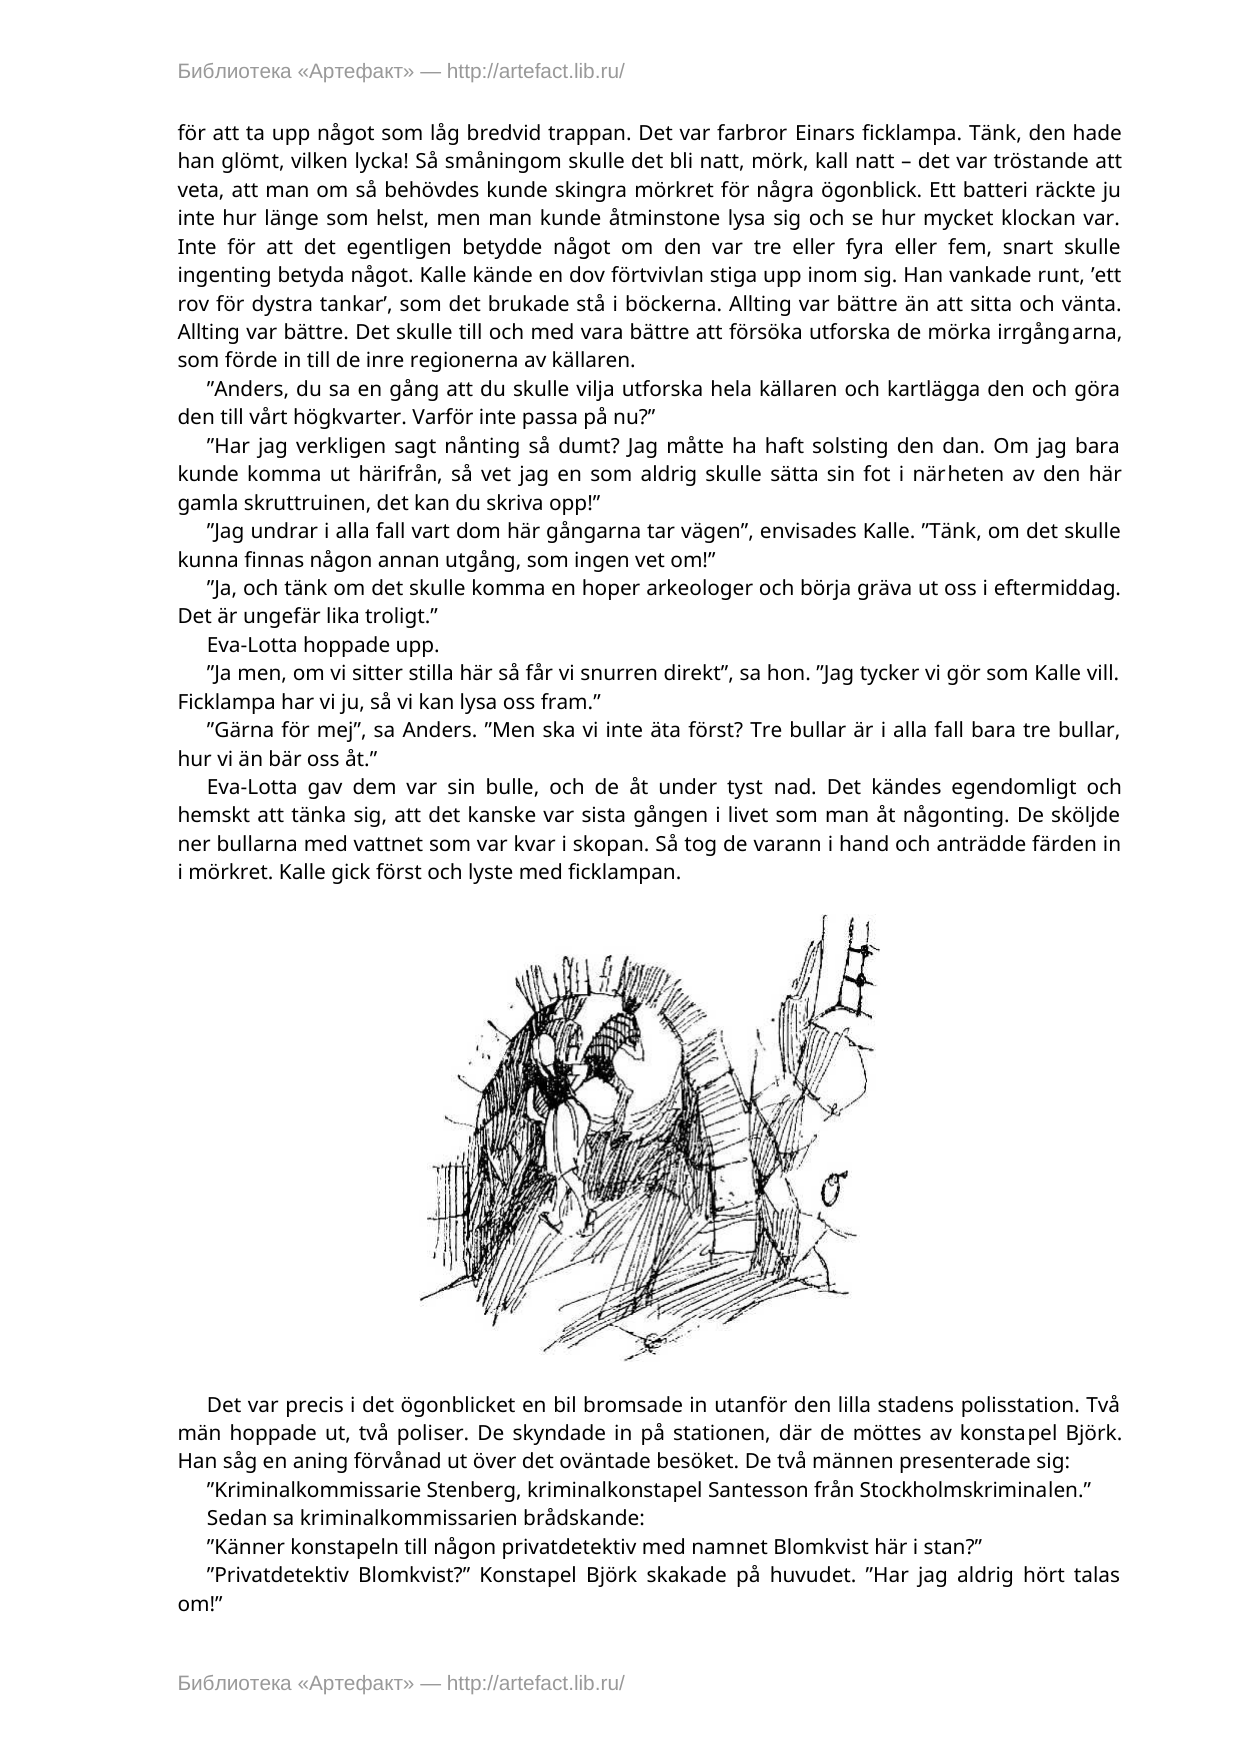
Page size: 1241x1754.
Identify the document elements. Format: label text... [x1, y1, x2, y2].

text Eva-Lotta gav dem var sin bulle, och de åt under tyst nad. Det kändes egendomligt och hemskt att tänka sig, att det kanske var sista gången i livet som man åt någonting. De sköljde ner bullarna med vattnet som var kvar i skopan. Så tog de varann i hand och anträdde färden in i mörkret. Kalle gick först och lyste med ficklampan. [177, 772, 1122, 886]
text ”Privatdetektiv Blomkvist?” Konstapel Björk skakade på huvudet. ”Har jag aldrig hört talas om!” [177, 1560, 1122, 1617]
text ”Anders, du sa en gång att du skulle vilja utforska hela källaren och kartlägga den och göra den till vårt högkvarter. Varför inte passa på nu?” [177, 374, 1122, 431]
text Eva-Lotta hoppade upp. [177, 630, 1122, 658]
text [177, 118, 1122, 374]
picture [419, 914, 881, 1362]
text ”Jag undrar i alla fall vart dom här gångarna tar vägen”, envisades Kalle. ”Tänk, om det skulle kunna finnas någon annan utgång, som ingen vet om!” [177, 516, 1122, 573]
text ”Ja, och tänk om det skulle komma en hoper arkeologer och börja gräva ut oss i eftermiddag. Det är ungefär lika troligt.” [177, 573, 1122, 630]
text ”Ja men, om vi sitter stilla här så får vi snurren direkt”, sa hon. ”Jag tycker vi gör som Kalle vill. Ficklampa har vi ju, så vi kan lysa oss fram.” [177, 658, 1122, 715]
text ”Känner konstapeln till någon privatdetektiv med namnet Blomkvist här i stan?” [177, 1532, 1122, 1560]
text ”Gärna för mej”, sa Anders. ”Men ska vi inte äta först? Tre bullar är i alla fall bara tre bullar, hur vi än bär oss åt.” [177, 715, 1122, 772]
text Sedan sa kriminalkommissarien brådskande: [177, 1503, 1122, 1532]
text ”Har jag verkligen sagt nånting så dumt? Jag måtte ha haft solsting den dan. Om jag bara kunde komma ut härifrån, så vet jag en som aldrig skulle sätta sin fot i närheten av den här gamla skruttruinen, det kan du skriva opp!” [177, 431, 1122, 516]
text Det var precis i det ögonblicket en bil bromsade in utanför den lilla stadens polisstation. Två män hoppade ut, två poliser. De skyndade in på stationen, där de möttes av konstapel Björk. Han såg en aning förvånad ut över det oväntade besöket. De två männen presenterade sig: [177, 1390, 1122, 1475]
text ”Kriminalkommissarie Stenberg, kriminalkonstapel Santesson från Stockholmskriminalen.” [177, 1475, 1122, 1503]
